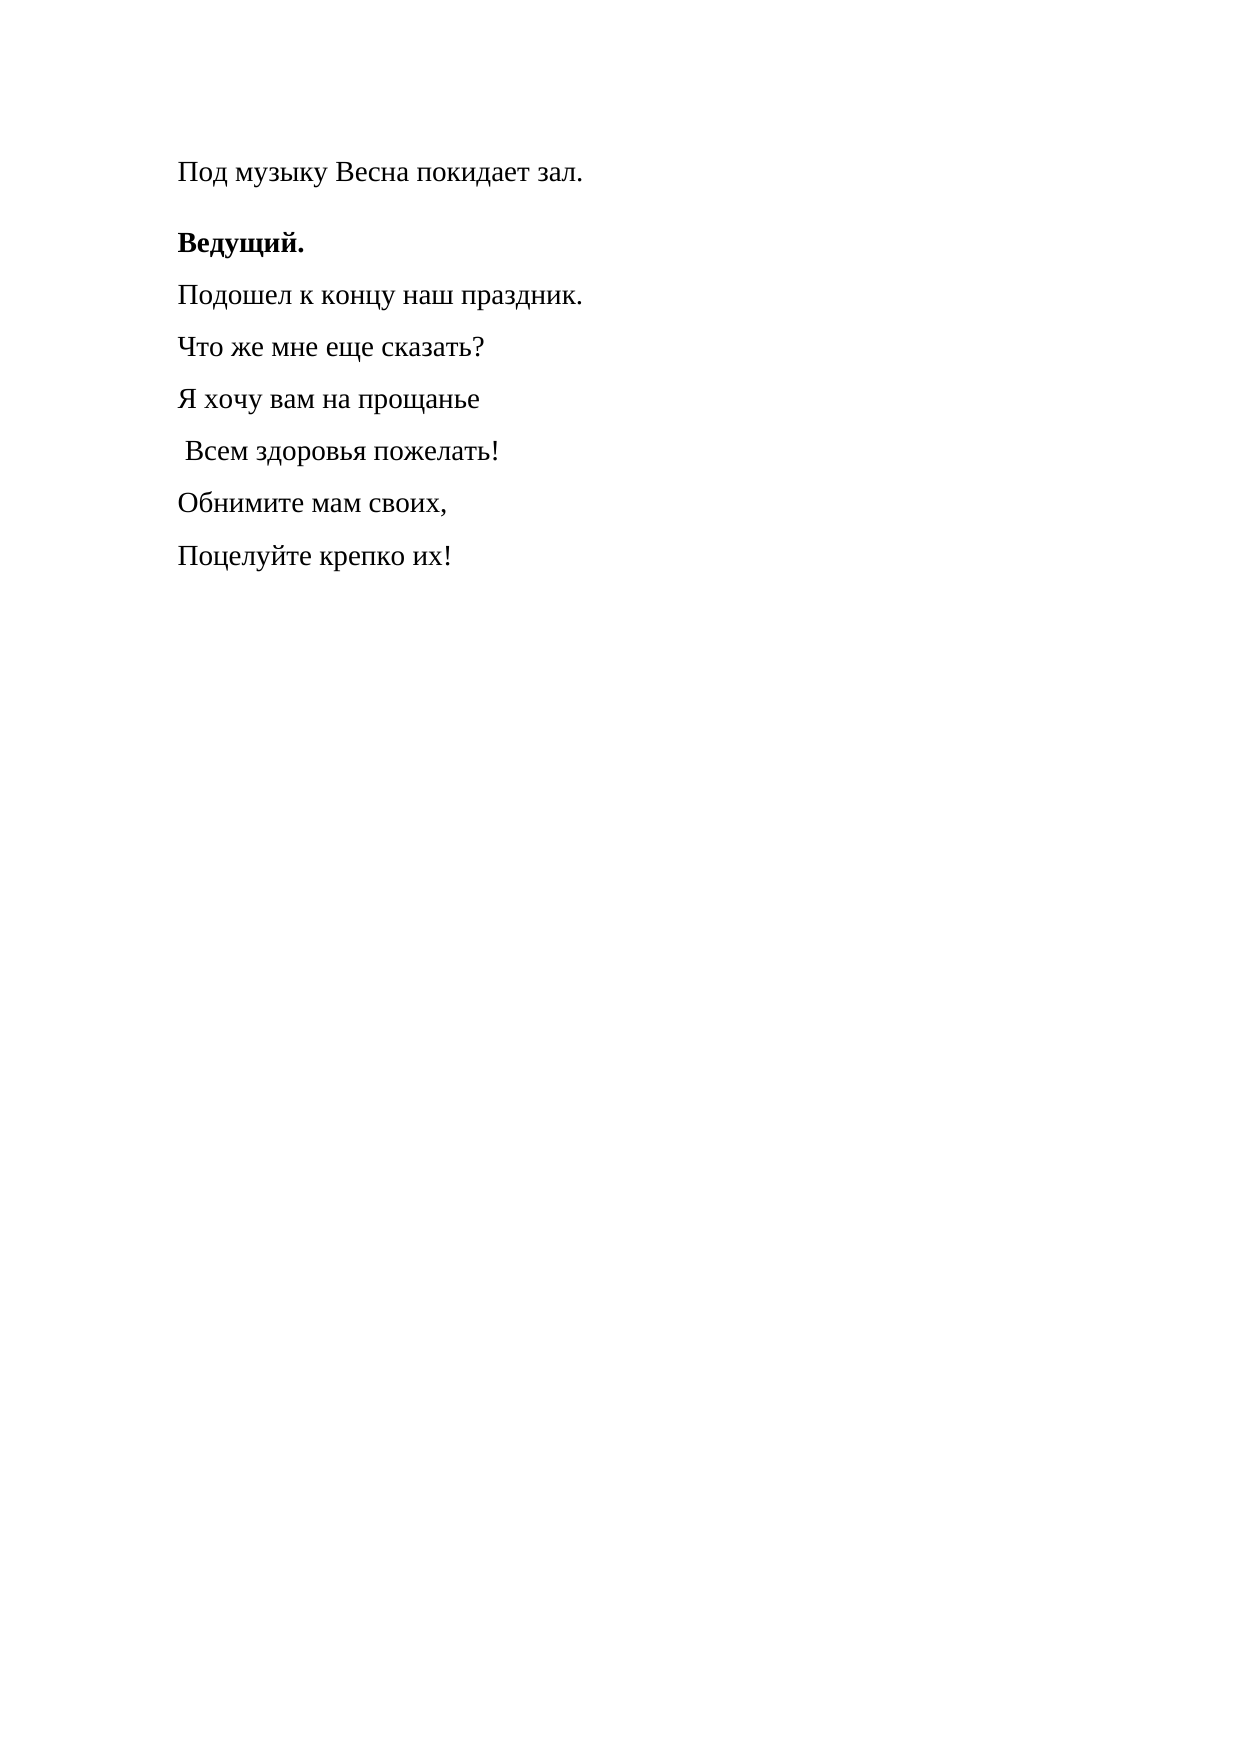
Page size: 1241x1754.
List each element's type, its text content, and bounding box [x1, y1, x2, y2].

text Всем здоровья пожелать! [177, 433, 1152, 467]
text Я хочу вам на прощанье [177, 381, 1152, 415]
text Что же мне еще сказать? [177, 329, 1152, 363]
text Подошел к концу наш праздник. [177, 277, 1152, 310]
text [177, 118, 1152, 258]
text Обнимите мам своих, [177, 486, 1152, 519]
text Поцелуйте крепко их! [177, 538, 1152, 571]
